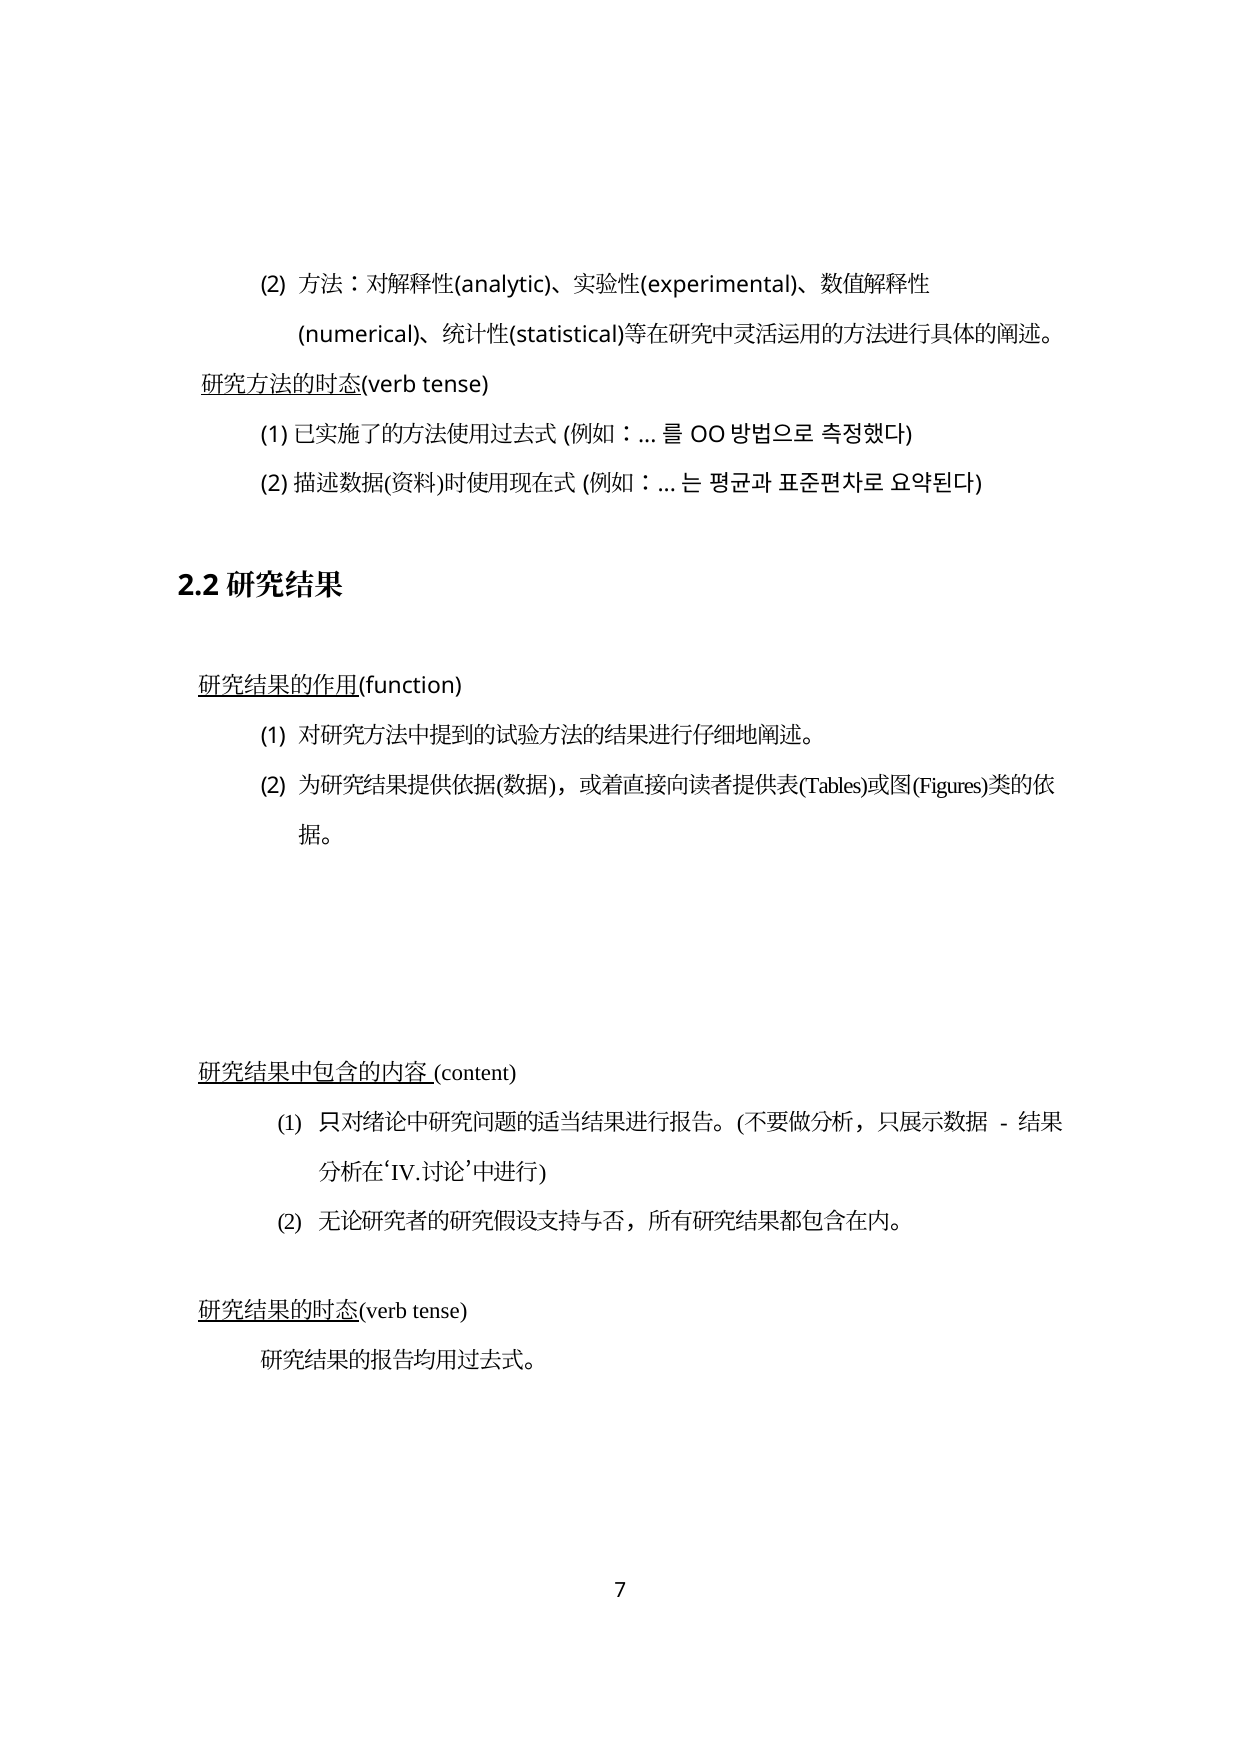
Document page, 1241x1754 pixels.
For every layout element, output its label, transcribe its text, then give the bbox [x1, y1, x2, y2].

list 方法：对解释性(analytic)、实验性(experimental)、数值解释性(numerical)、统计性(statistical)等在研究中灵活运用的方法进行具体的阐述。 [261, 266, 1063, 349]
list 为研究结果提供依据(数据)，或着直接向读者提供表(Tables)或图(Figures)类的依据。 [261, 767, 1063, 850]
list 无论研究者的研究假设支持与否，所有研究结果都包含在内。 [277, 1203, 1063, 1236]
text 研究结果中包含的内容 (content) [177, 1054, 1063, 1087]
text 研究结果的作用(function) [177, 667, 1063, 700]
text 研究结果的报告均用过去式。 [177, 1342, 1063, 1375]
text 2.2 研究结果 [177, 562, 1063, 604]
list 对研究方法中提到的试验方法的结果进行仔细地阐述。 [261, 717, 1063, 750]
text 研究方法的时态(verb tense) (1) 已实施了的方法使用过去式 (例如：... 를 OO방법으로 측정했다) (2) 描述数据(资料)时使用现在式 (例如：... 는 평균과 표준편차로 요약된다) [201, 366, 1063, 499]
list 只对绪论中研究问题的适当结果进行报告。(不要做分析，只展示数据 - 结果分析在‘IV.讨论’中进行) [277, 1103, 1063, 1187]
text 研究结果的时态(verb tense) [177, 1292, 1063, 1325]
